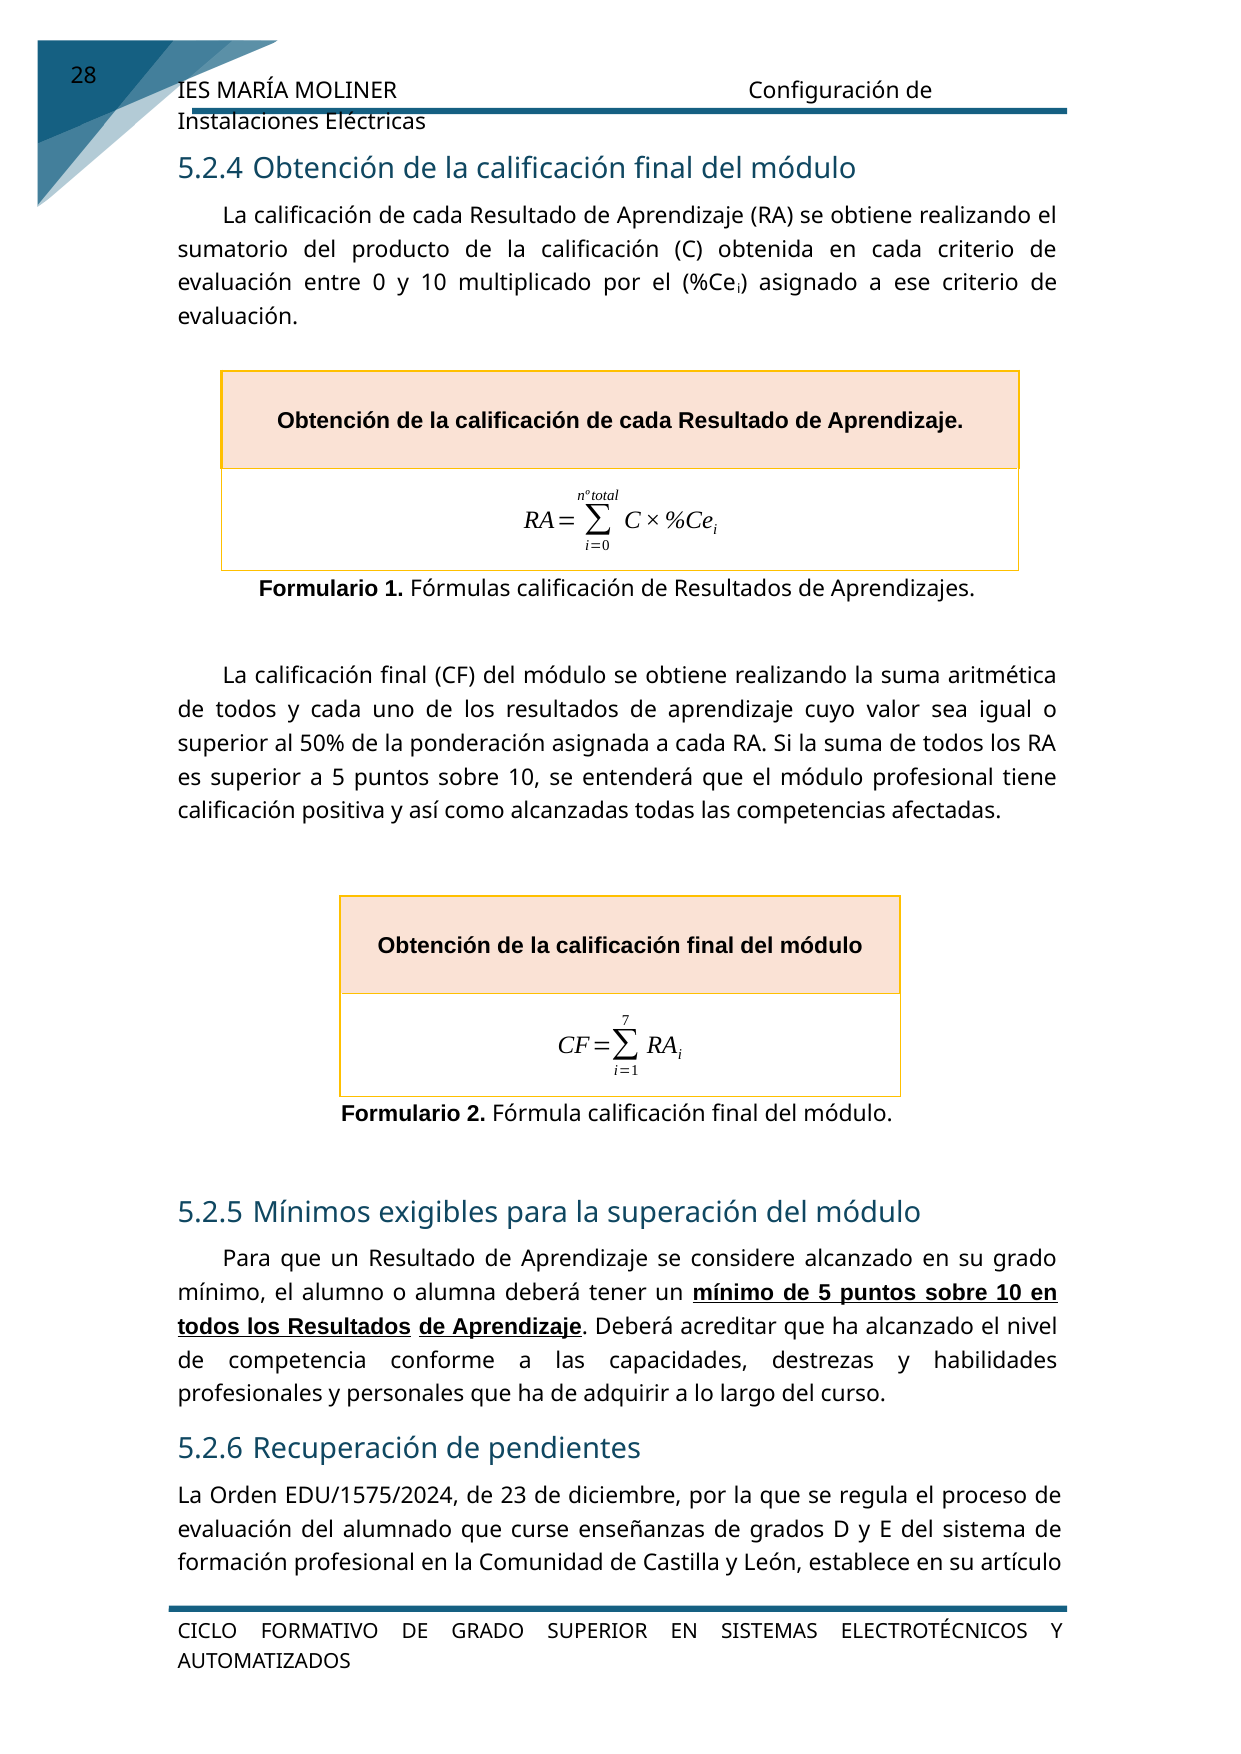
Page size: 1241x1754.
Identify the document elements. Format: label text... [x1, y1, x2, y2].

table_header Obtención de la calificación de cada Resultado de Aprendizaje. [223, 372, 1018, 468]
table_cell [341, 994, 900, 1096]
text La calificación de cada Resultado de Aprendizaje (RA) se obtiene realizando el sumatorio del producto de la calificación (C) obtenida en cada criterio de evaluación entre 0 y 10 multiplicado por el (%Cei) asignado a ese criterio de evaluación. [177, 199, 1058, 331]
table_header Obtención de la calificación final del módulo [341, 897, 899, 993]
subtitle Mínimos exigibles para la superación del módulo [177, 1191, 1063, 1231]
table_cell [222, 468, 1018, 570]
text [177, 1479, 1063, 1578]
picture [37, 40, 279, 209]
text Formulario 2. Fórmula calificación final del módulo. [177, 1097, 1057, 1128]
picture [270, 118, 278, 128]
text Formulario 1. Fórmulas calificación de Resultados de Aprendizajes. [177, 571, 1057, 603]
text La calificación final (CF) del módulo se obtiene realizando la suma aritmética de todos y cada uno de los resultados de aprendizaje cuyo valor sea igual o superior al 50% de la ponderación asignada a cada RA. Si la suma de todos los RA es superior a 5 puntos sobre 10, se entenderá que el módulo profesional tiene calificación positiva y así como alcanzadas todas las competencias afectadas. [177, 659, 1058, 825]
subtitle Recuperación de pendientes [177, 1428, 1063, 1467]
text Para que un Resultado de Aprendizaje se considere alcanzado en su grado mínimo, el alumno o alumna deberá tener un mínimo de 5 puntos sobre 10 en todos los Resultados de Aprendizaje. Deberá acreditar que ha alcanzado el nivel de competencia conforme a las capacidades, destrezas y habilidades profesionales y personales que ha de adquirir a lo largo del curso. [177, 1242, 1058, 1408]
subtitle Obtención de la calificación final del módulo [177, 148, 1063, 187]
